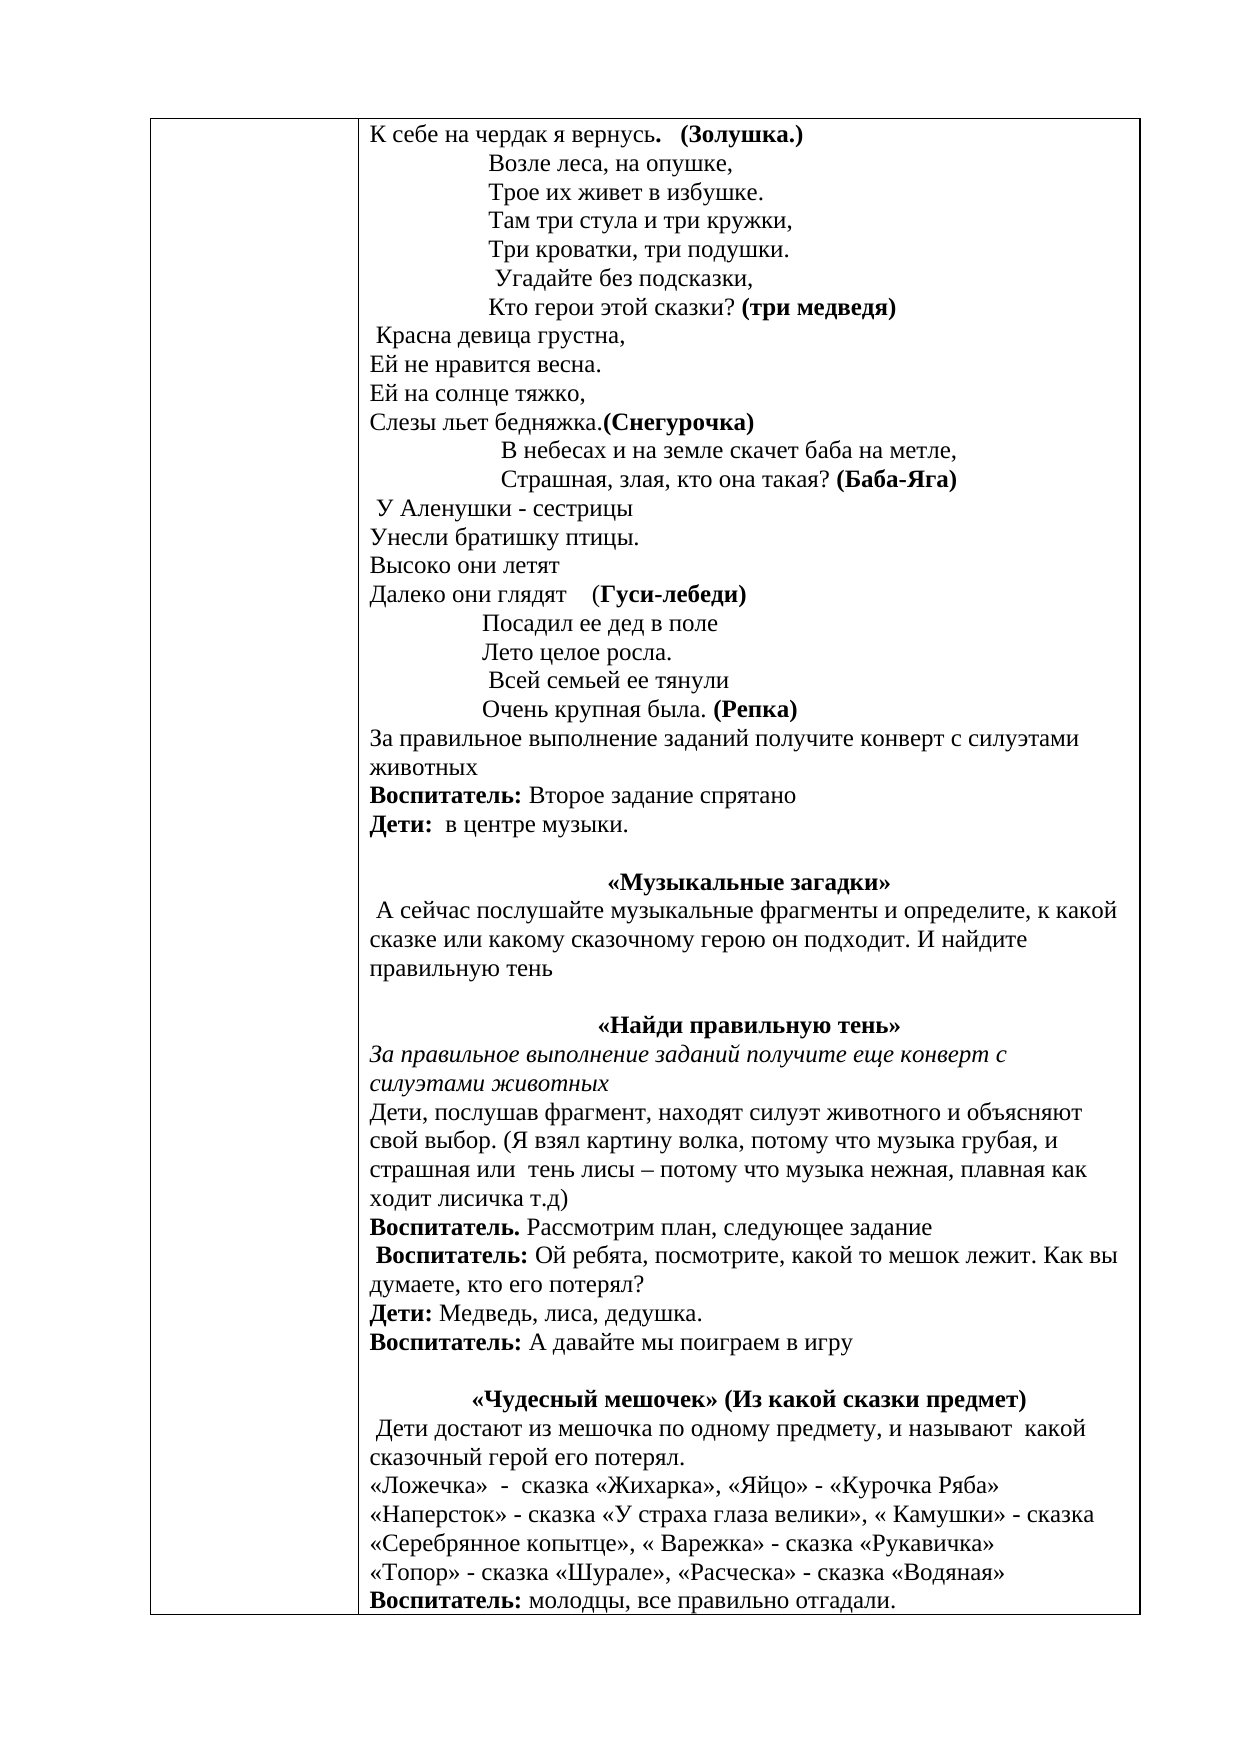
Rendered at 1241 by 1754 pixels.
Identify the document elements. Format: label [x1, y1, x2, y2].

table_cell [359, 119, 1139, 1614]
table_cell [151, 119, 358, 1614]
